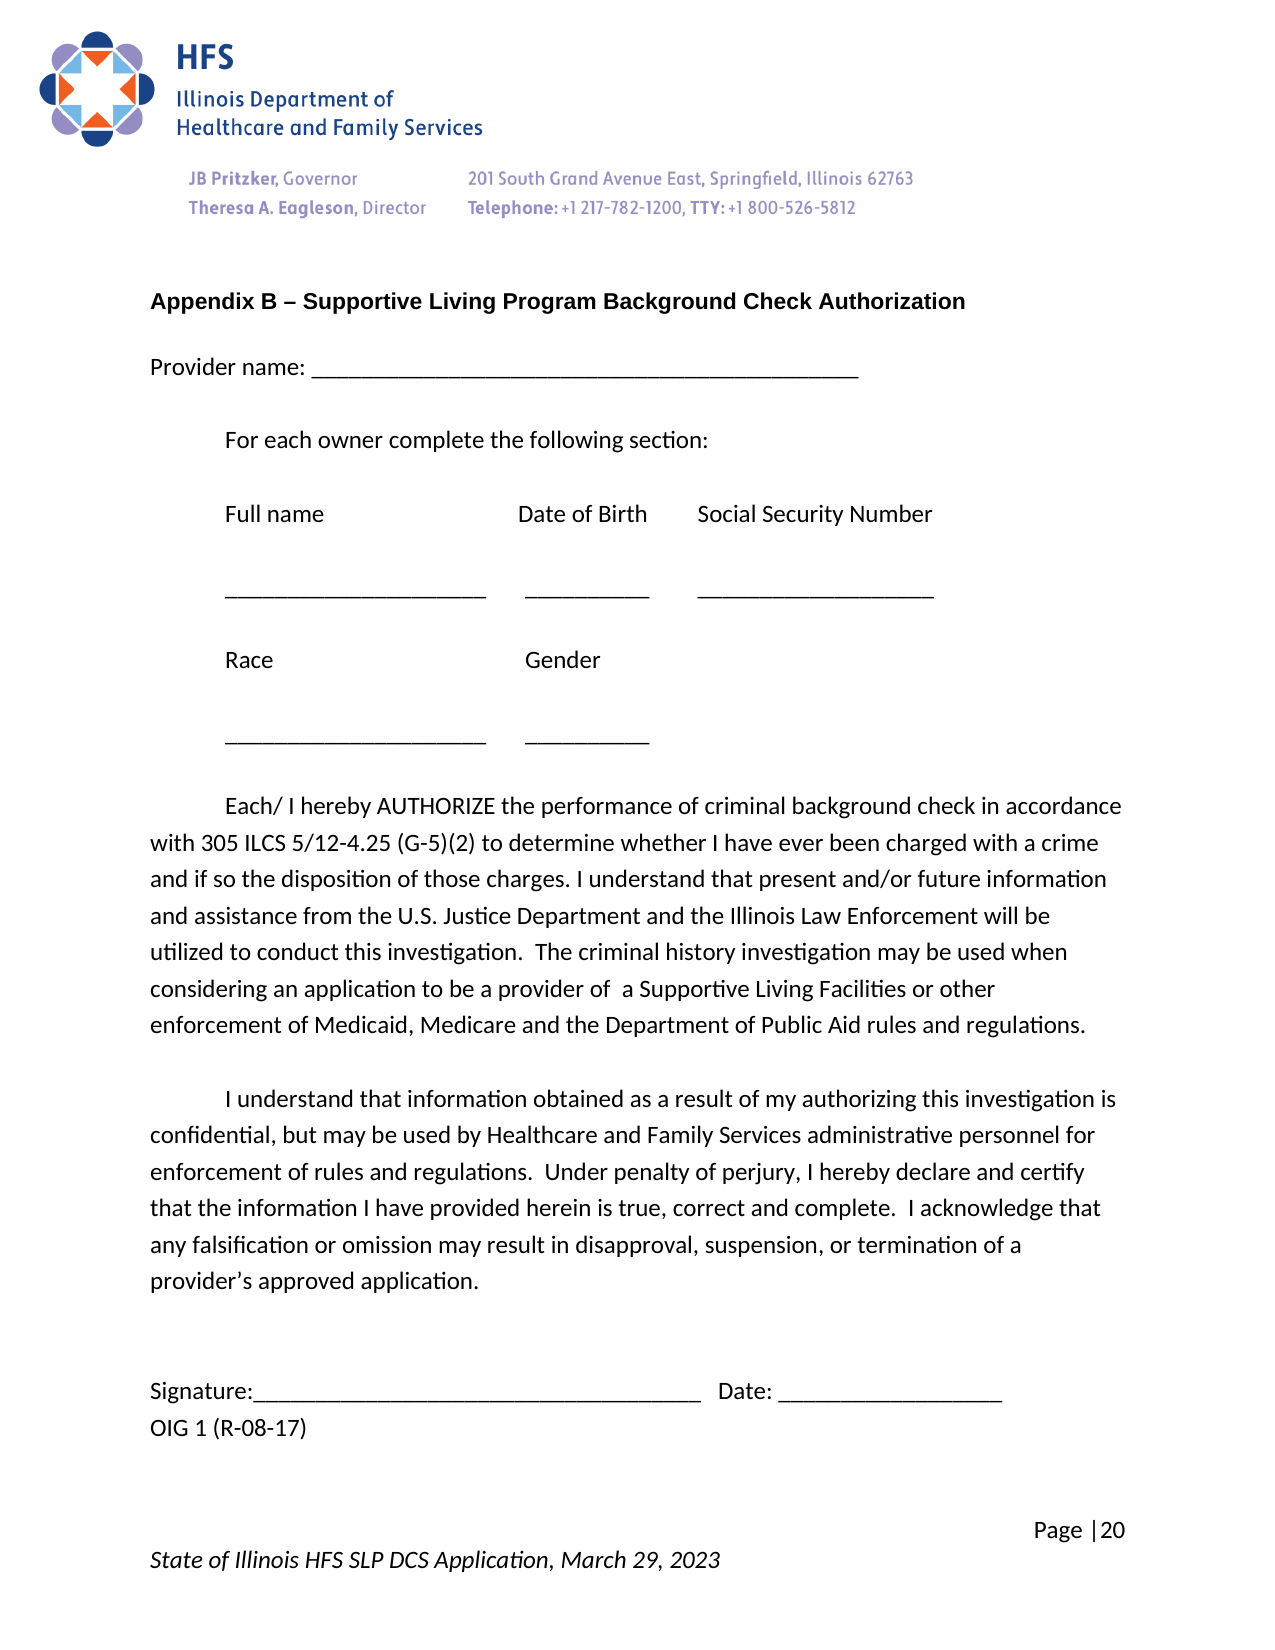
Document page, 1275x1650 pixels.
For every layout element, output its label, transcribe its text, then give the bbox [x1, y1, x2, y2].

text _____________________ __________ [150, 717, 1125, 748]
text Appendix B – Supportive Living Program Background Check Authorization [150, 288, 1125, 315]
text For each owner complete the following section: [150, 424, 1125, 455]
text OIG 1 (R-08-17) [150, 1412, 1125, 1442]
picture [39, 31, 725, 147]
picture [46, 161, 917, 219]
text Full name Date of Birth Social Security Number [150, 498, 1125, 528]
text Race Gender [150, 644, 1125, 674]
text I understand that information obtained as a result of my authorizing this investigation is confidential, but may be used by Healthcare and Family Services administrative personnel for enforcement of rules and regulations. Under penalty of perjury, I hereby declare and certify that the information I have provided herein is true, correct and complete. I acknowledge that any falsification or omission may result in disapproval, suspension, or termination of a provider’s approved application. [150, 1083, 1125, 1296]
text Each/ I hereby AUTHORIZE the performance of criminal background check in accordance with 305 ILCS 5/12-4.25 (G-5)(2) to determine whether I have ever been charged with a crime and if so the disposition of those charges. I understand that present and/or future information and assistance from the U.S. Justice Department and the Illinois Law Enforcement will be utilized to conduct this investigation. The criminal history investigation may be used when considering an application to be a provider of a Supportive Living Facilities or other enforcement of Medicaid, Medicare and the Department of Public Aid rules and regulations. [150, 790, 1125, 1040]
text Signature:____________________________________ Date: __________________ [150, 1375, 1125, 1406]
text Provider name: ____________________________________________ [150, 351, 1125, 382]
text _____________________ __________ ___________________ [150, 571, 1125, 638]
